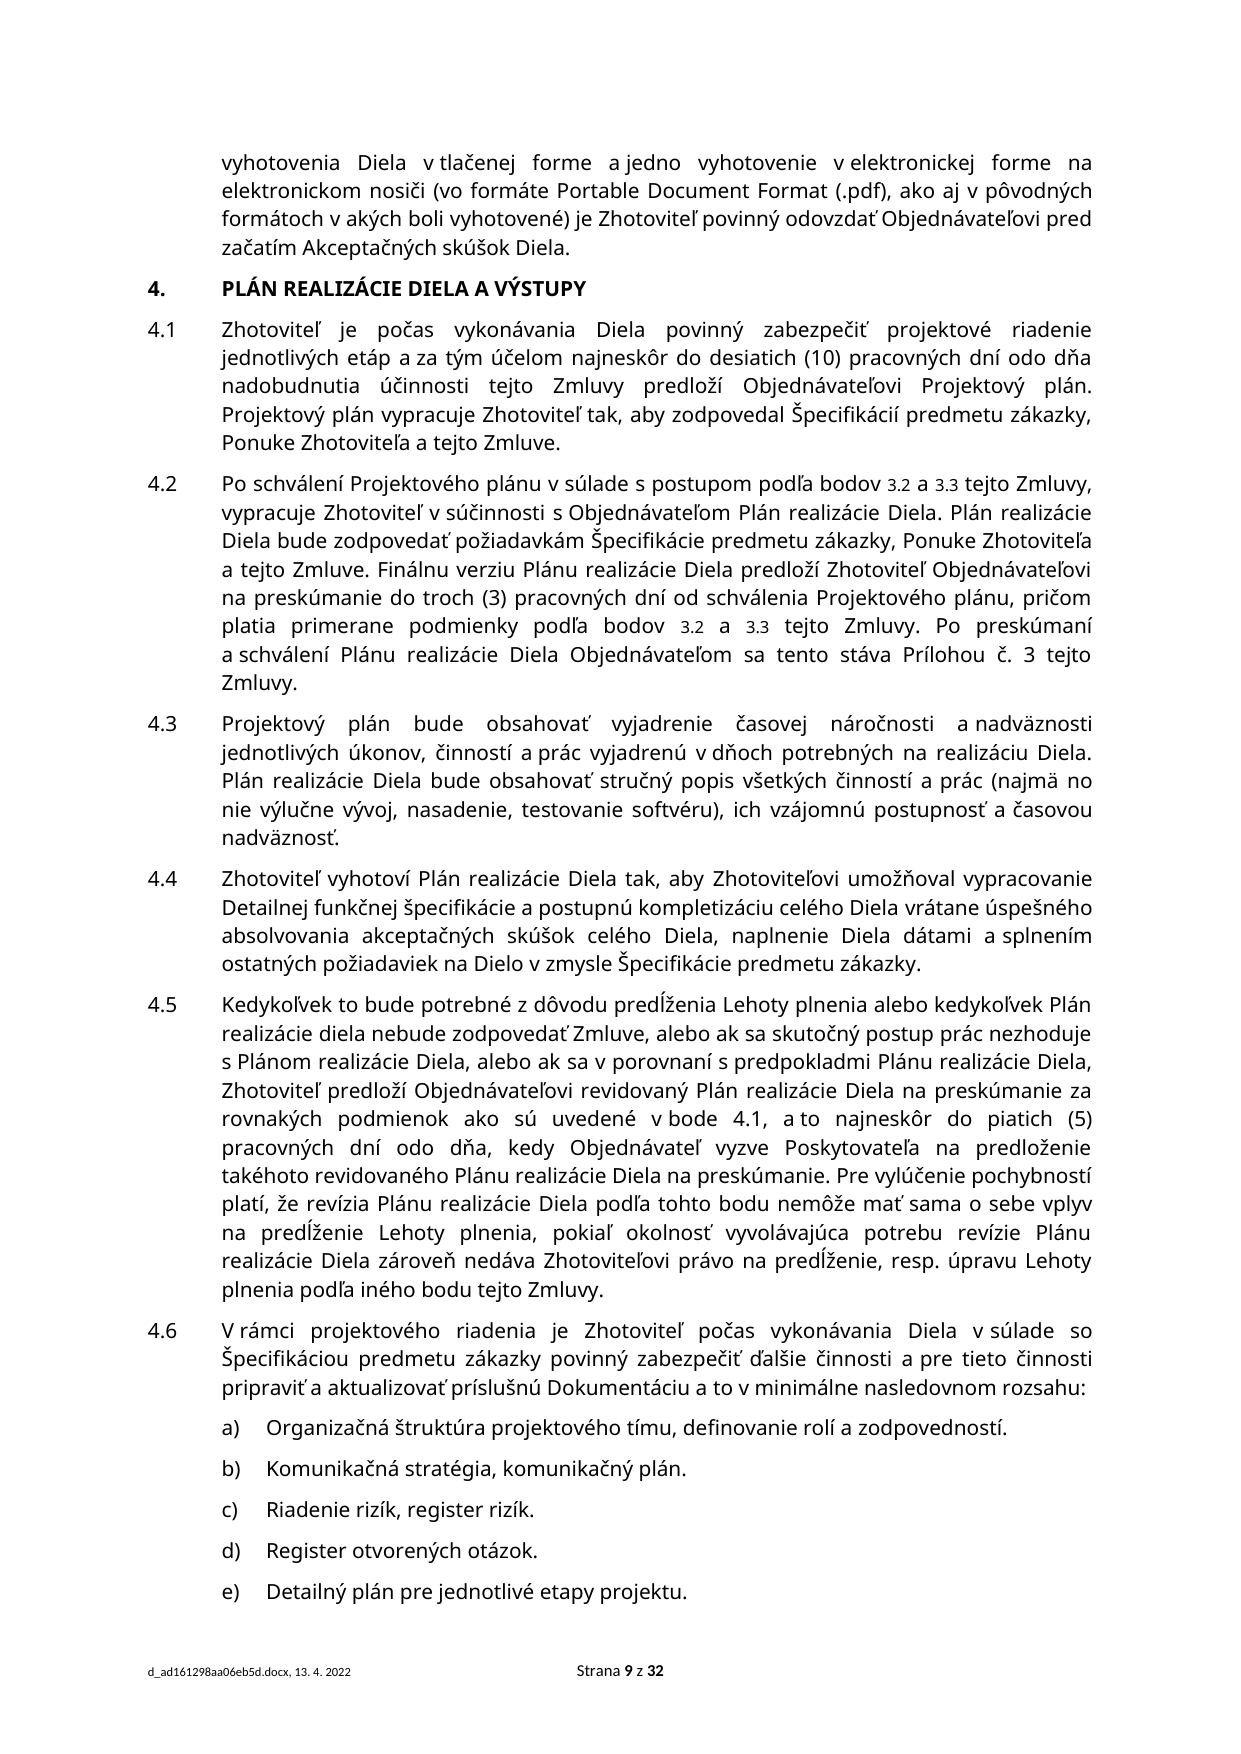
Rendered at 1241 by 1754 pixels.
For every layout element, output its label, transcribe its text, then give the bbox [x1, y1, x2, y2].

list V rámci projektového riadenia je Zhotoviteľ počas vykonávania Diela v súlade so Špecifikáciou predmetu zákazky povinný zabezpečiť ďalšie činnosti a pre tieto činnosti pripraviť a aktualizovať príslušnú Dokumentáciu a to v minimálne nasledovnom rozsahu: [148, 1316, 1093, 1401]
list Riadenie rizík, register rizík. [221, 1495, 1093, 1524]
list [148, 148, 1093, 261]
list PLÁN REALIZÁCIE DIELA A VÝSTUPY [148, 274, 1093, 302]
list Po schválení Projektového plánu v súlade s postupom podľa bodov 3.2 a 3.3 tejto Zmluvy, vypracuje Zhotoviteľ v súčinnosti s Objednávateľom Plán realizácie Diela. Plán realizácie Diela bude zodpovedať požiadavkám Špecifikácie predmetu zákazky, Ponuke Zhotoviteľa a tejto Zmluve. Finálnu verziu Plánu realizácie Diela predloží Zhotoviteľ Objednávateľovi na preskúmanie do troch (3) pracovných dní od schválenia Projektového plánu, pričom platia primerane podmienky podľa bodov 3.2 a 3.3 tejto Zmluvy. Po preskúmaní a schválení Plánu realizácie Diela Objednávateľom sa tento stáva Prílohou č. 3 tejto Zmluvy. [148, 469, 1093, 697]
list Projektový plán bude obsahovať vyjadrenie časovej náročnosti a nadväznosti jednotlivých úkonov, činností a prác vyjadrenú v dňoch potrebných na realizáciu Diela. Plán realizácie Diela bude obsahovať stručný popis všetkých činností a prác (najmä no nie výlučne vývoj, nasadenie, testovanie softvéru), ich vzájomnú postupnosť a časovou nadväznosť. [148, 709, 1093, 852]
list Detailný plán pre jednotlivé etapy projektu. [221, 1577, 1093, 1606]
list Komunikačná stratégia, komunikačný plán. [221, 1454, 1093, 1483]
list Organizačná štruktúra projektového tímu, definovanie rolí a zodpovedností. [221, 1413, 1093, 1442]
list Register otvorených otázok. [221, 1536, 1093, 1565]
list Zhotoviteľ vyhotoví Plán realizácie Diela tak, aby Zhotoviteľovi umožňoval vypracovanie Detailnej funkčnej špecifikácie a postupnú kompletizáciu celého Diela vrátane úspešného absolvovania akceptačných skúšok celého Diela, naplnenie Diela dátami a splnením ostatných požiadaviek na Dielo v zmysle Špecifikácie predmetu zákazky. [148, 864, 1093, 978]
list Kedykoľvek to bude potrebné z dôvodu predĺženia Lehoty plnenia alebo kedykoľvek Plán realizácie diela nebude zodpovedať Zmluve, alebo ak sa skutočný postup prác nezhoduje s Plánom realizácie Diela, alebo ak sa v porovnaní s predpokladmi Plánu realizácie Diela, Zhotoviteľ predloží Objednávateľovi revidovaný Plán realizácie Diela na preskúmanie za rovnakých podmienok ako sú uvedené v bode 4.1, a to najneskôr do piatich (5) pracovných dní odo dňa, kedy Objednávateľ vyzve Poskytovateľa na predloženie takéhoto revidovaného Plánu realizácie Diela na preskúmanie. Pre vylúčenie pochybností platí, že revízia Plánu realizácie Diela podľa tohto bodu nemôže mať sama o sebe vplyv na predĺženie Lehoty plnenia, pokiaľ okolnosť vyvolávajúca potrebu revízie Plánu realizácie Diela zároveň nedáva Zhotoviteľovi právo na predĺženie, resp. úpravu Lehoty plnenia podľa iného bodu tejto Zmluvy. [148, 990, 1093, 1303]
list Zhotoviteľ je počas vykonávania Diela povinný zabezpečiť projektové riadenie jednotlivých etáp a za tým účelom najneskôr do desiatich (10) pracovných dní odo dňa nadobudnutia účinnosti tejto Zmluvy predloží Objednávateľovi Projektový plán. Projektový plán vypracuje Zhotoviteľ tak, aby zodpovedal Špecifikácií predmetu zákazky, Ponuke Zhotoviteľa a tejto Zmluve. [148, 315, 1093, 457]
